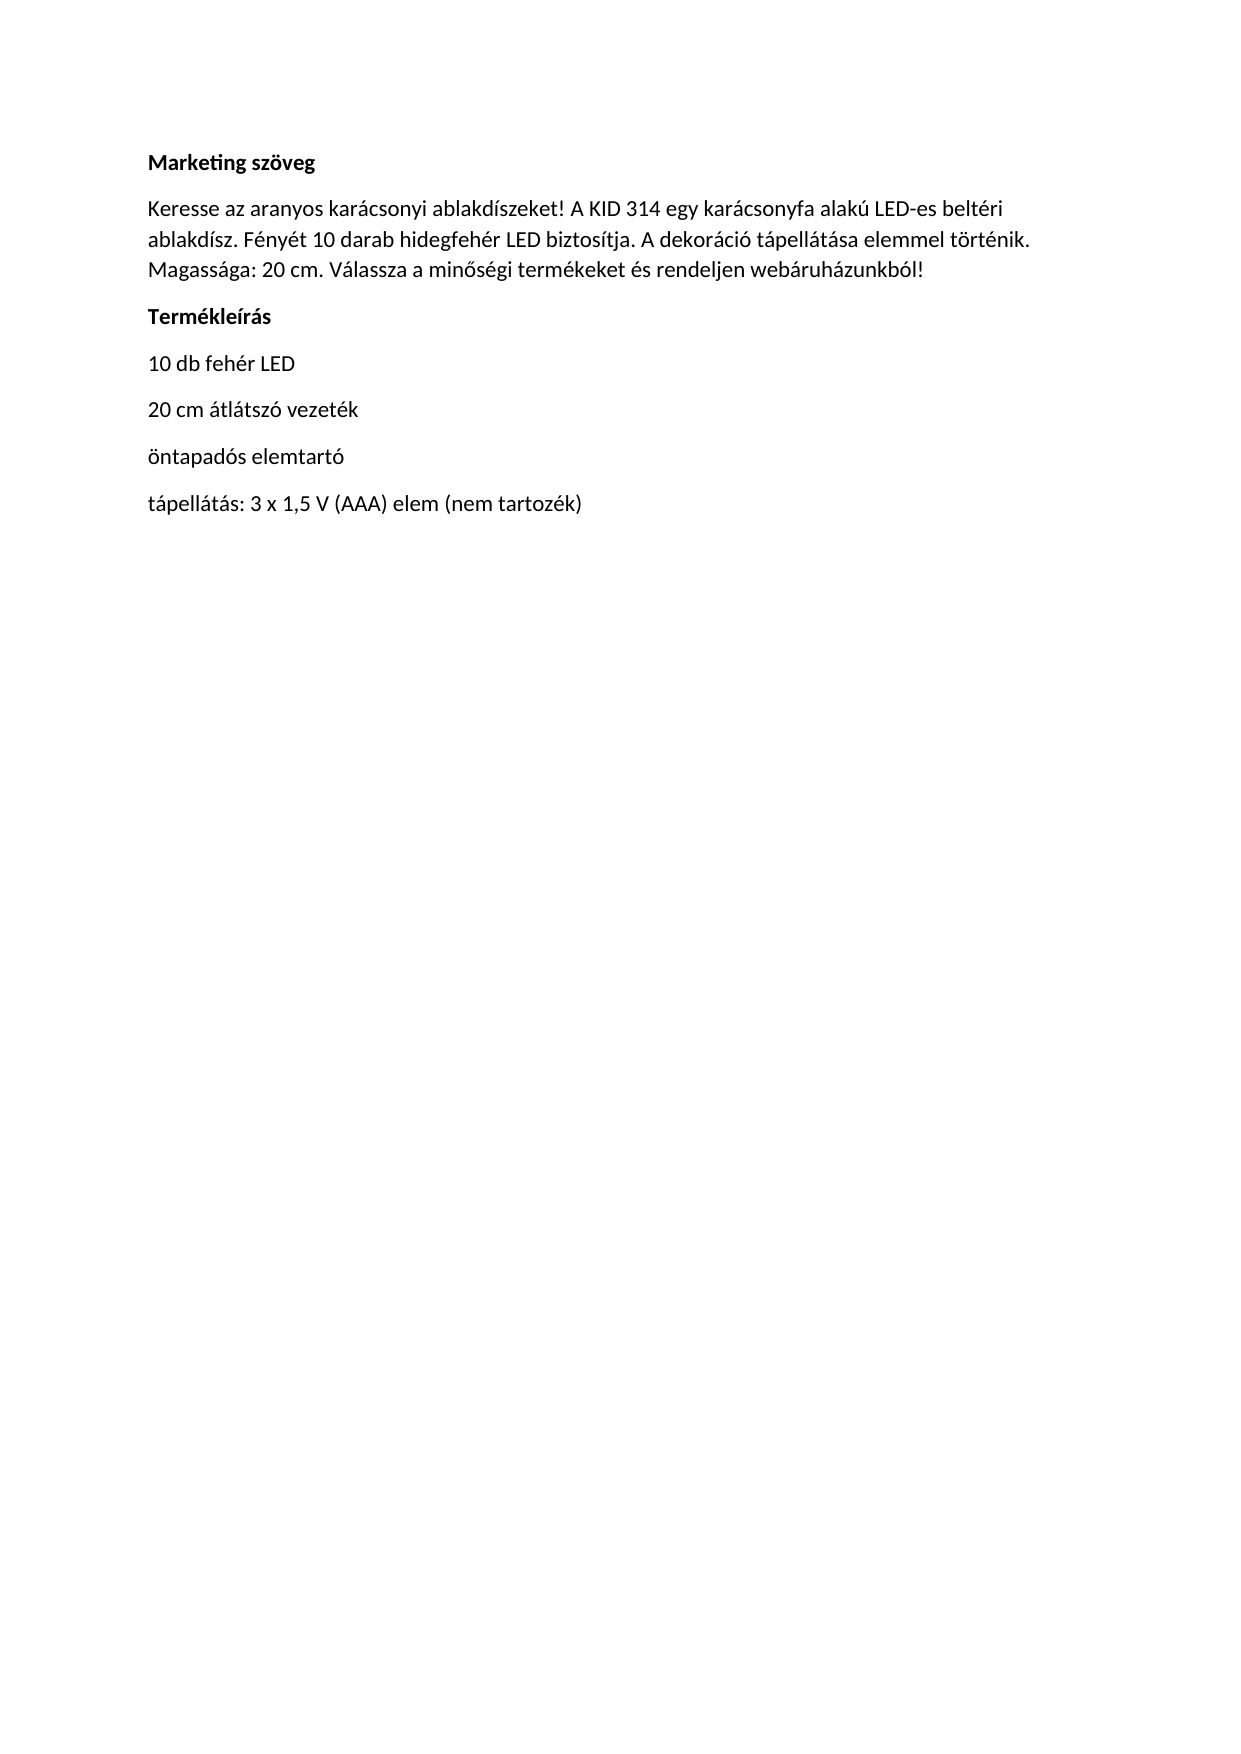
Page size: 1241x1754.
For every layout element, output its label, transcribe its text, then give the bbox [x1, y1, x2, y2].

text 10 db fehér LED [148, 349, 1093, 377]
text Marketing szöveg [148, 148, 1093, 176]
text Termékleírás [148, 302, 1093, 330]
text Keresse az aranyos karácsonyi ablakdíszeket! A KID 314 egy karácsonyfa alakú LED-es beltéri ablakdísz. Fényét 10 darab hidegfehér LED biztosítja. A dekoráció tápellátása elemmel történik. Magassága: 20 cm. Válassza a minőségi termékeket és rendeljen webáruházunkból! [148, 194, 1093, 283]
text 20 cm átlátszó vezeték [148, 396, 1093, 423]
text öntapadós elemtartó [148, 442, 1093, 470]
text tápellátás: 3 x 1,5 V (AAA) elem (nem tartozék) [148, 489, 1093, 517]
